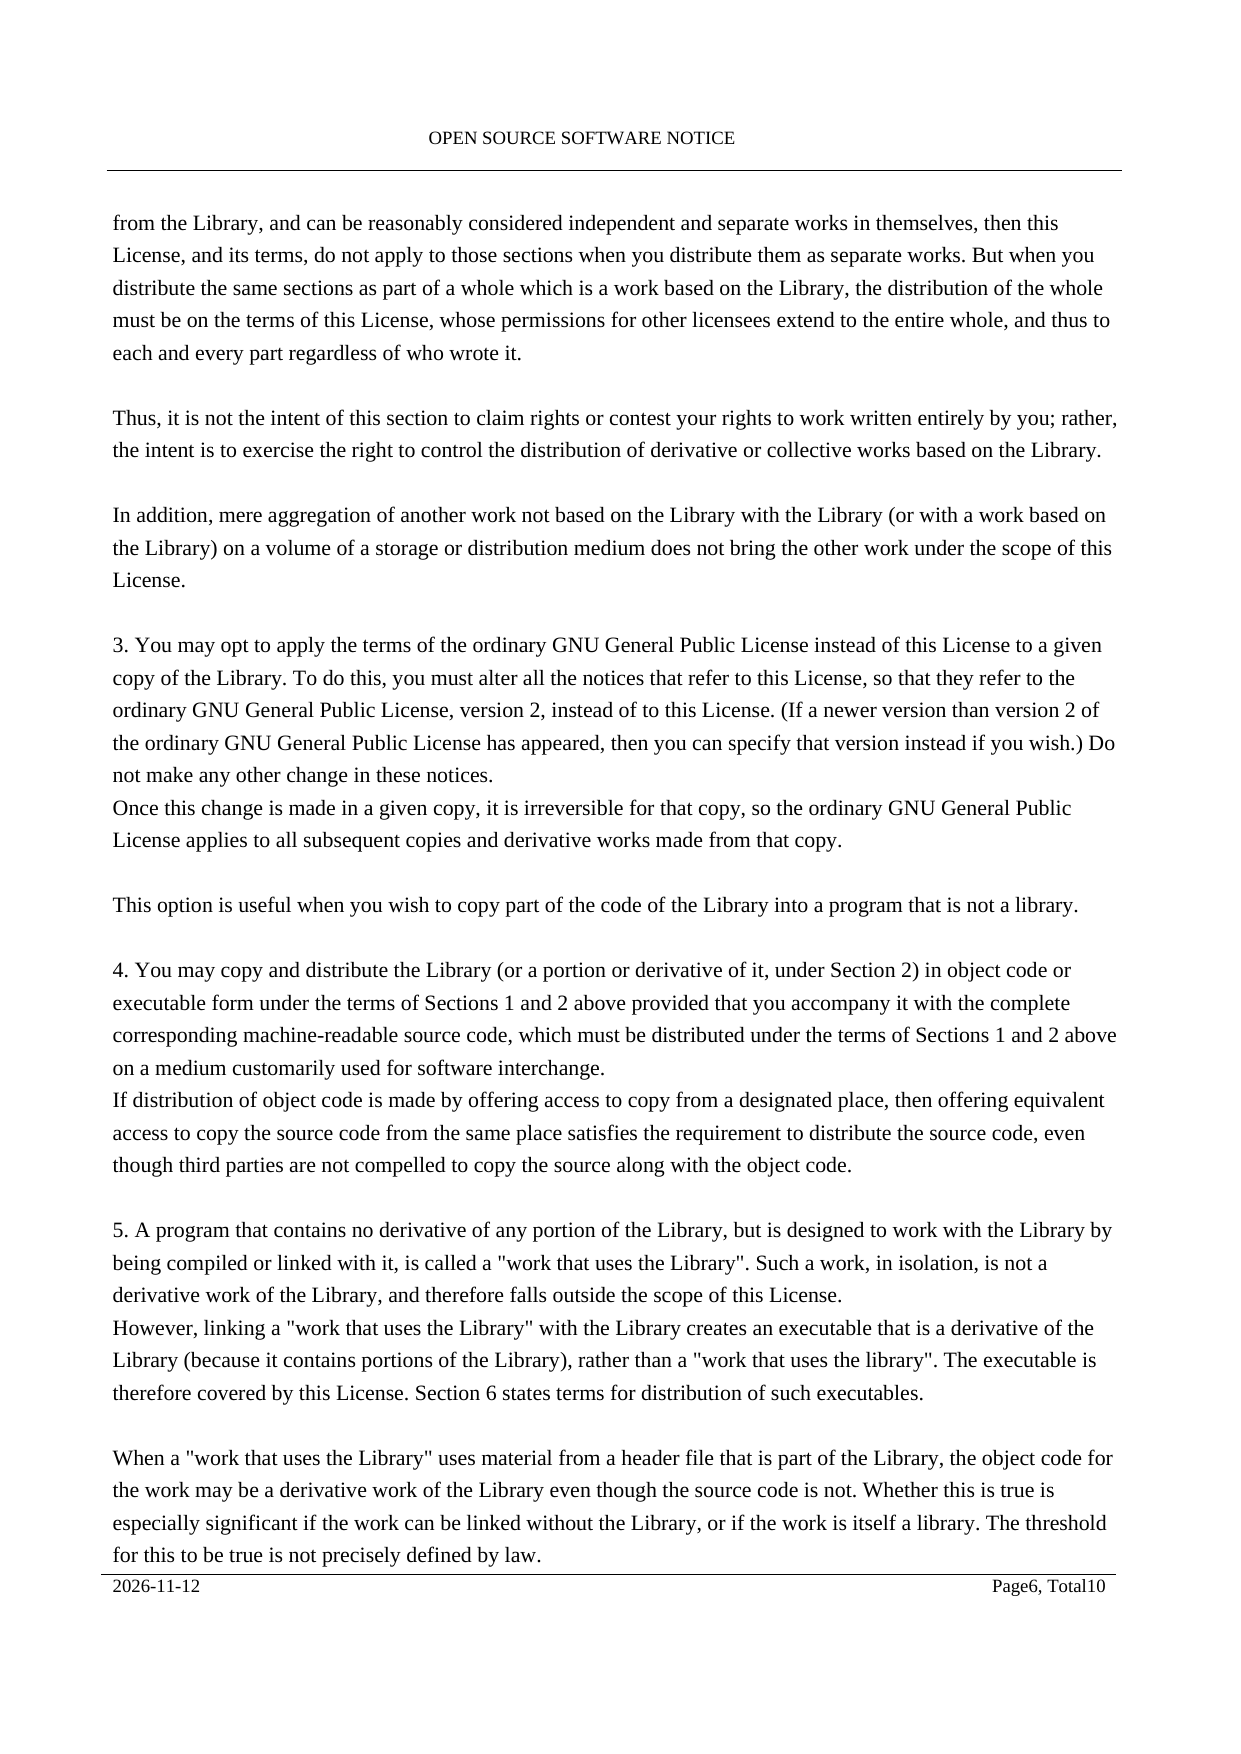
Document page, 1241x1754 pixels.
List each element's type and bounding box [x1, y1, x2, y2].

text [112, 206, 1128, 1571]
